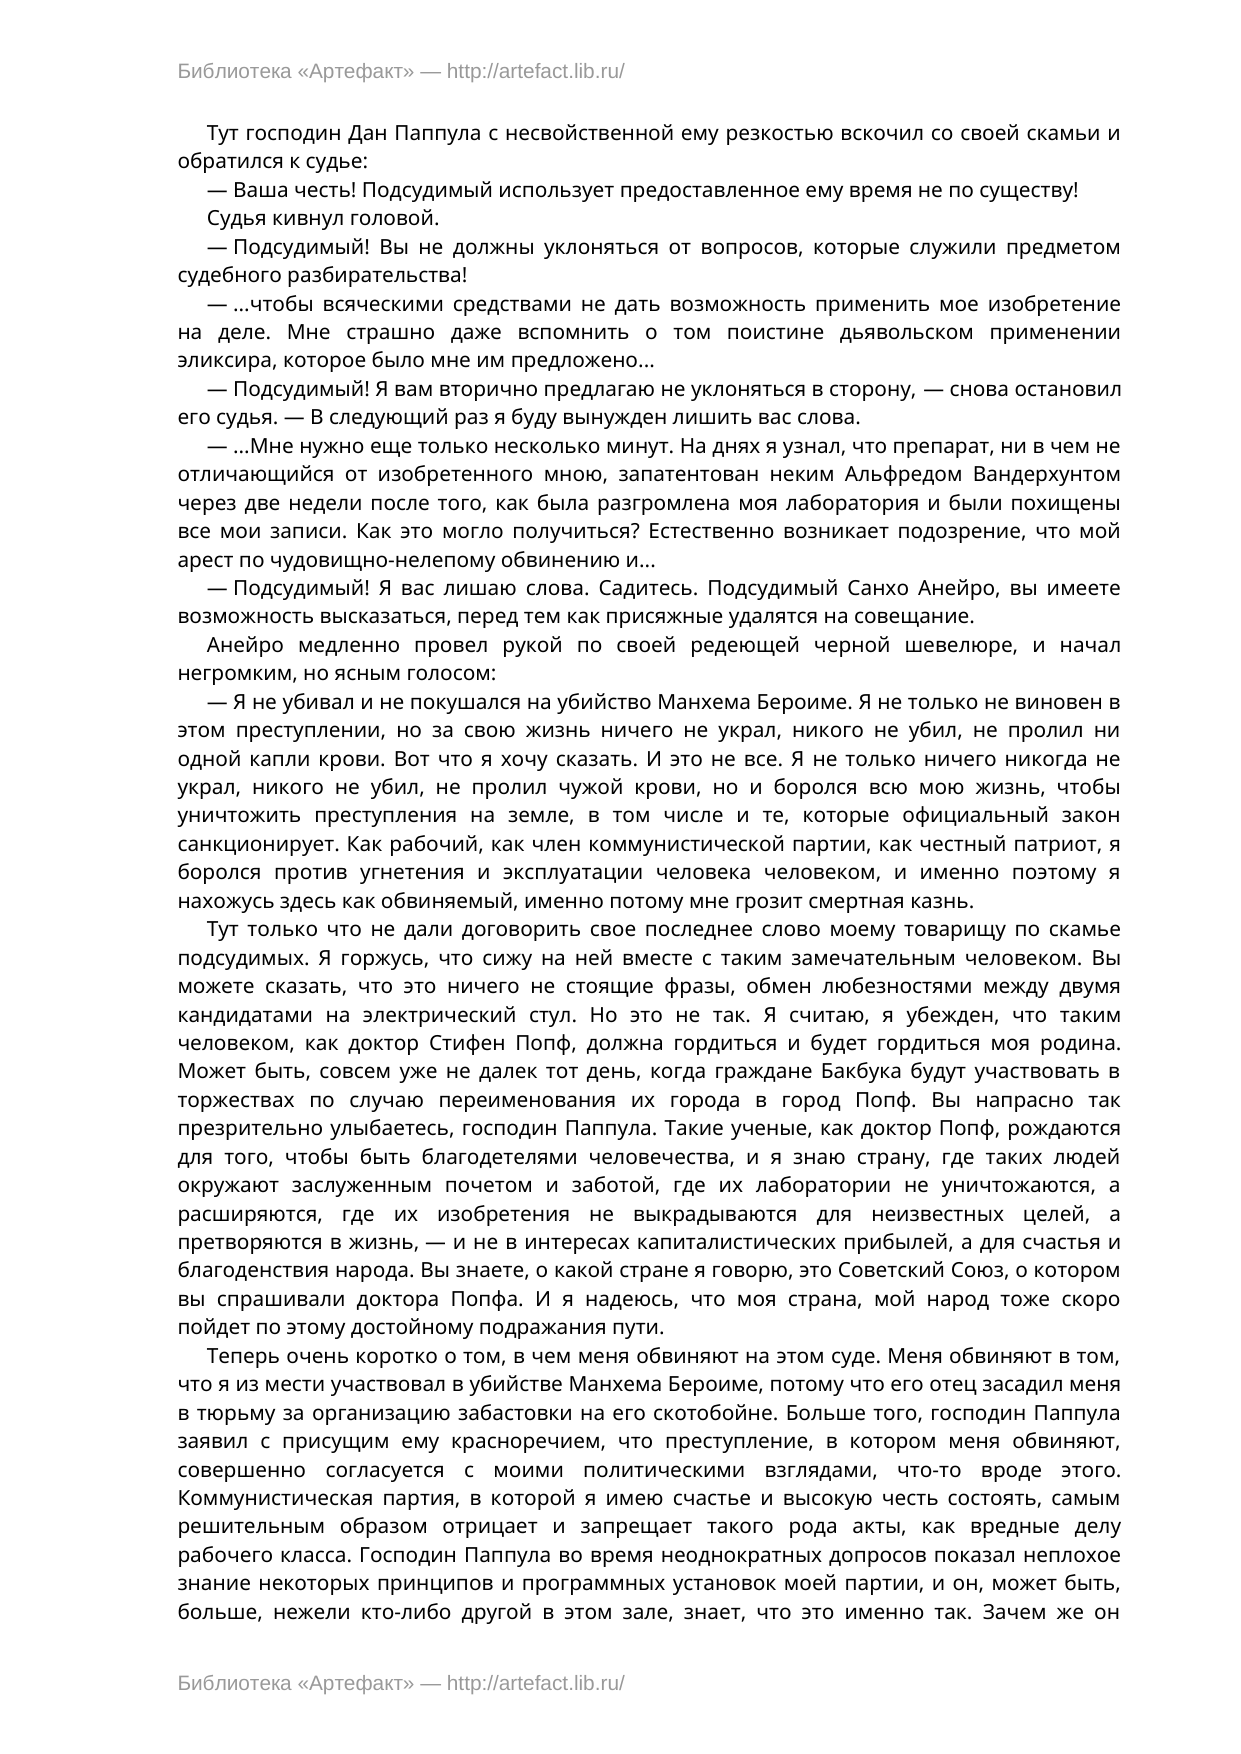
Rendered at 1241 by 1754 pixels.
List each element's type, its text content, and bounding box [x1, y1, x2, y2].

text Судья кивнул головой. [177, 203, 1122, 232]
text Тут только что не дали договорить свое последнее слово моему товарищу по скамье подсудимых. Я горжусь, что сижу на ней вместе с таким замечательным человеком. Вы можете сказать, что это ничего не стоящие фразы, обмен любезностями между двумя кандидатами на электрический стул. Но это не так. Я считаю, я убежден, что таким человеком, как доктор Стифен Попф, должна гордиться и будет гордиться моя родина. Может быть, совсем уже не далек тот день, когда граждане Бакбука будут участвовать в торжествах по случаю переименования их города в город Попф. Вы напрасно так презрительно улыбаетесь, господин Паппула. Такие ученые, как доктор Попф, рождаются для того, чтобы быть благодетелями человечества, и я знаю страну, где таких людей окружают заслуженным почетом и заботой, где их лаборатории не уничтожаются, а расширяются, где их изобретения не выкрадываются для неизвестных целей, а претворяются в жизнь, — и не в интересах капиталистических прибылей, а для счастья и благоденствия народа. Вы знаете, о какой стране я говорю, это Советский Союз, о котором вы спрашивали доктора Попфа. И я надеюсь, что моя страна, мой народ тоже скоро пойдет по этому достойному подражания пути. [177, 914, 1122, 1341]
text — Подсудимый! Вы не должны уклоняться от вопросов, которые служили предметом судебного разбирательства! [177, 232, 1122, 289]
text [177, 1341, 1122, 1625]
text Анейро медленно провел рукой по своей редеющей черной шевелюре, и начал негромким, но ясным голосом: [177, 630, 1122, 687]
text — ...чтобы всяческими средствами не дать возможность применить мое изобретение на деле. Мне страшно даже вспомнить о том поистине дьявольском применении эликсира, которое было мне им предложено... [177, 289, 1122, 374]
text — Подсудимый! Я вас лишаю слова. Садитесь. Подсудимый Санхо Анейро, вы имеете возможность высказаться, перед тем как присяжные удалятся на совещание. [177, 573, 1122, 630]
text — Подсудимый! Я вам вторично предлагаю не уклоняться в сторону, — снова остановил его судья. — В следующий раз я буду вынужден лишить вас слова. [177, 374, 1122, 431]
text — Я не убивал и не покушался на убийство Манхема Бероиме. Я не только не виновен в этом преступлении, но за свою жизнь ничего не украл, никого не убил, не пролил ни одной капли крови. Вот что я хочу сказать. И это не все. Я не только ничего никогда не украл, никого не убил, не пролил чужой крови, но и боролся всю мою жизнь, чтобы уничтожить преступления на земле, в том числе и те, которые официальный закон санкционирует. Как рабочий, как член коммунистической партии, как честный патриот, я боролся против угнетения и эксплуатации человека человеком, и именно поэтому я нахожусь здесь как обвиняемый, именно потому мне грозит смертная казнь. [177, 687, 1122, 914]
text — Ваша честь! Подсудимый использует предоставленное ему время не по существу! [177, 175, 1122, 203]
text Тут господин Дан Паппула с несвойственной ему резкостью вскочил со своей скамьи и обратился к судье: [177, 118, 1122, 175]
text — ...Мне нужно еще только несколько минут. На днях я узнал, что препарат, ни в чем не отличающийся от изобретенного мною, запатентован неким Альфредом Вандерхунтом через две недели после того, как была разгромлена моя лаборатория и были похищены все мои записи. Как это могло получиться? Естественно возникает подозрение, что мой арест по чудовищно-нелепому обвинению и... [177, 431, 1122, 573]
